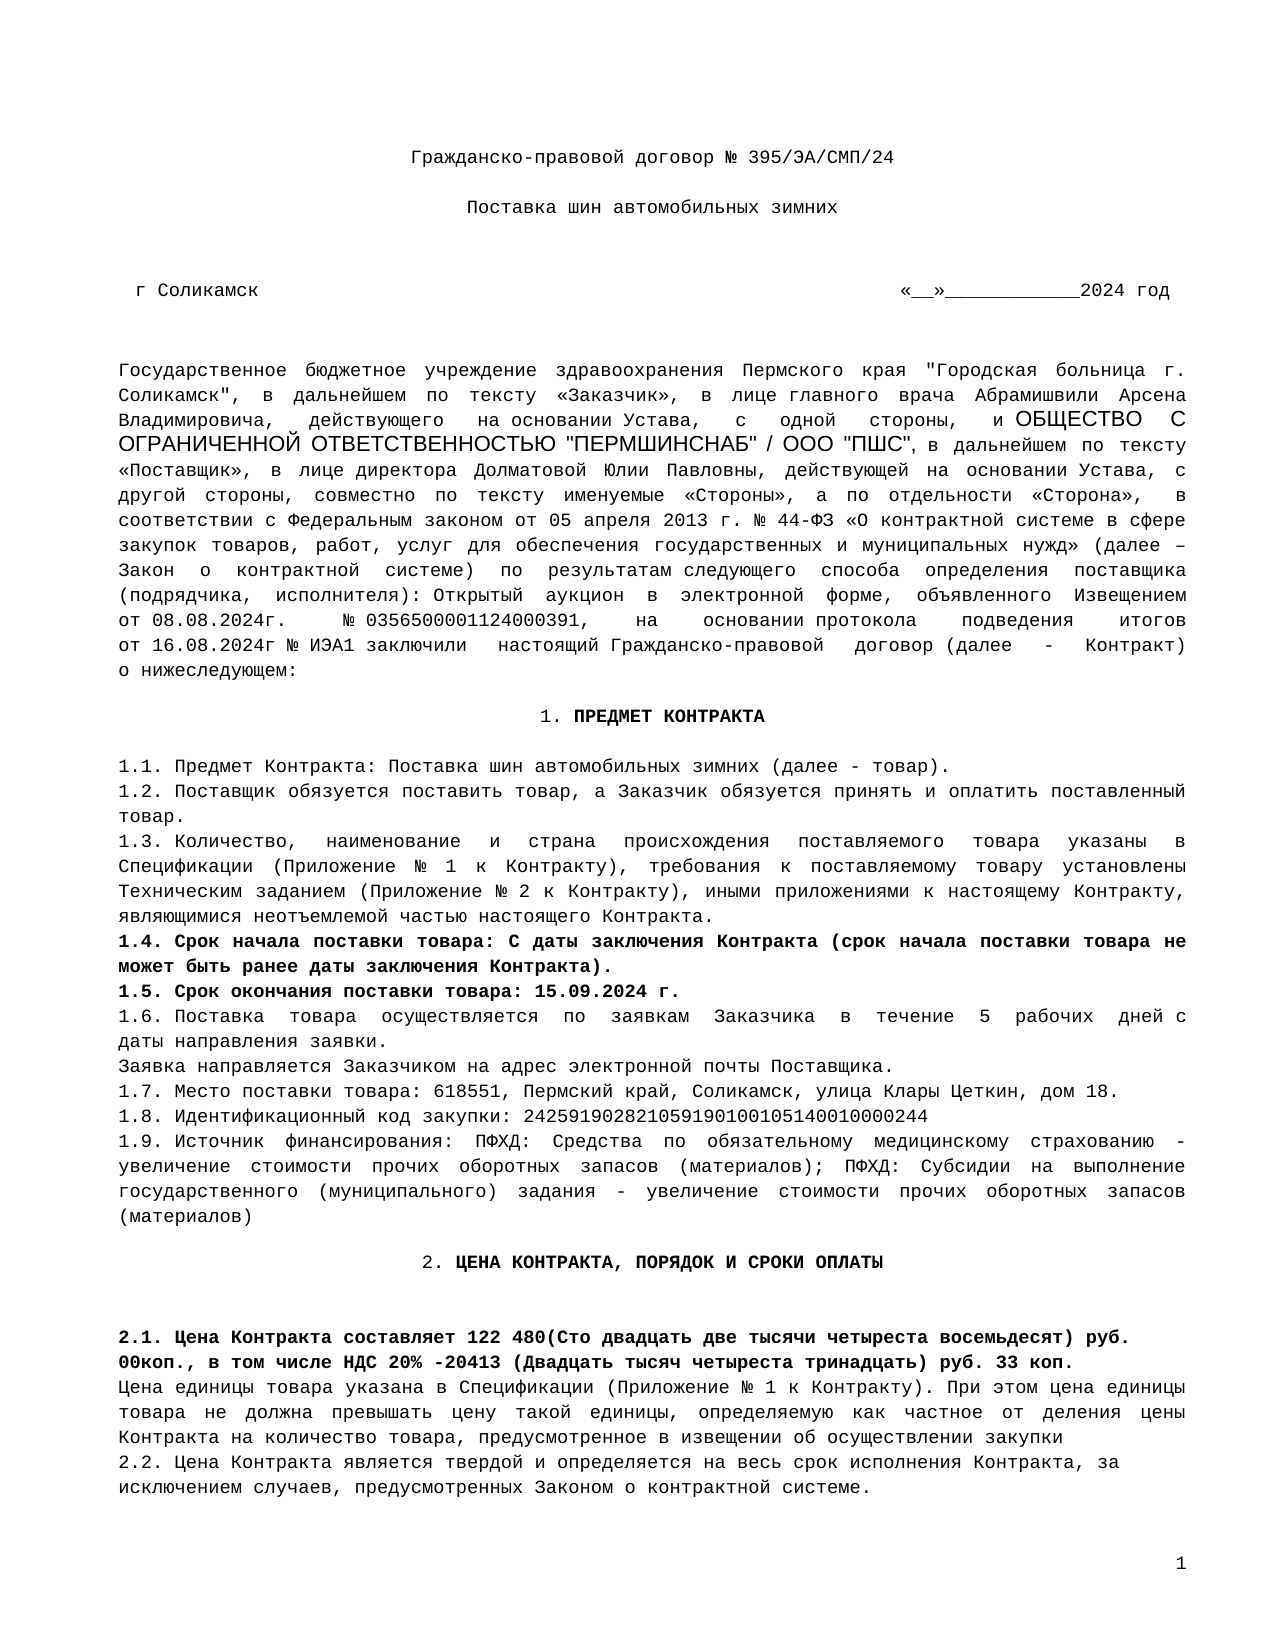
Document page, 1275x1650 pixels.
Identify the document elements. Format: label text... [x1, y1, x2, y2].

text 1.6. Поставка товара осуществляется по заявкам Заказчика в течение 5 рабочих дней с даты направления заявки. [118, 1002, 1186, 1052]
text Цена единицы товара указана в Спецификации (Приложение № 1 к Контракту). При этом цена единицы товара не должна превышать цену такой единицы, определяемую как частное от деления цены Контракта на количество товара, предусмотренное в извещении об осуществлении закупки [118, 1373, 1186, 1448]
text 1.9. Источник финансирования: ПФХД: Средства по обязательному медицинскому страхованию - увеличение стоимости прочих оборотных запасов (материалов); ПФХД: Субсидии на выполнение государственного (муниципального) задания - увеличение стоимости прочих оборотных запасов (материалов) [118, 1127, 1186, 1227]
text Государственное бюджетное учреждение здравоохранения Пермского края "Городская больница г. Соликамск", в дальнейшем по тексту «Заказчик», в лице главного врача Абрамишвили Арсена Владимировича, действующего на основании Устава, с одной стороны, и ОБЩЕСТВО С ОГРАНИЧЕННОЙ ОТВЕТСТВЕННОСТЬЮ "ПЕРМШИНСНАБ" / ООО "ПШС", в дальнейшем по тексту «Поставщик», в лице директора Долматовой Юлии Павловны, действующей на основании Устава, с другой стороны, совместно по тексту именуемые «Стороны», а по отдельности «Сторона», в соответствии с Федеральным законом от 05 апреля 2013 г. № 44-ФЗ «О контрактной системе в сфере закупок товаров, работ, услуг для обеспечения государственных и муниципальных нужд» (далее – Закон о контрактной системе) по результатам следующего способа определения поставщика (подрядчика, исполнителя): Открытый аукцион в электронной форме, объявленного Извещением от 08.08.2024г. № 0356500001124000391, на основании протокола подведения итогов от 16.08.2024г № ИЭА1 заключили настоящий Гражданско-правовой договор (далее - Контракт) о нижеследующем: [118, 356, 1186, 431]
text 1. ПРЕДМЕТ КОНТРАКТА [118, 702, 1186, 727]
text Заявка направляется Заказчиком на адрес электронной почты Поставщика. [118, 1052, 1186, 1077]
text 1.5. Срок окончания поставки товара: 15.09.2024 г. [118, 977, 1186, 1002]
text 2.2. Цена Контракта является твердой и определяется на весь срок исполнения Контракта, за исключением случаев, предусмотренных Законом о контрактной системе. [118, 1448, 1186, 1498]
text 1.3. Количество, наименование и страна происхождения поставляемого товара указаны в Спецификации (Приложение № 1 к Контракту), требования к поставляемому товару установлены Техническим заданием (Приложение № 2 к Контракту), иными приложениями к настоящему Контракту, являющимися неотъемлемой частью настоящего Контракта. [118, 827, 1186, 927]
text 1.2. Поставщик обязуется поставить товар, а Заказчик обязуется принять и оплатить поставленный товар. [118, 777, 1186, 827]
table_header «__»____________2024 год [483, 268, 1186, 310]
text Поставка шин автомобильных зимних [118, 193, 1186, 218]
text 1.7. Место поставки товара: 618551, Пермский край, Соликамск, улица Клары Цеткин, дом 18. [118, 1077, 1186, 1102]
text Государственное бюджетное учреждение здравоохранения Пермского края "Городская больница г. Соликамск", в дальнейшем по тексту «Заказчик», в лице главного врача Абрамишвили Арсена Владимировича, действующего на основании Устава, с одной стороны, и ОБЩЕСТВО С ОГРАНИЧЕННОЙ ОТВЕТСТВЕННОСТЬЮ "ПЕРМШИНСНАБ" / ООО "ПШС", в дальнейшем по тексту «Поставщик», в лице директора Долматовой Юлии Павловны, действующей на основании Устава, с другой стороны, совместно по тексту именуемые «Стороны», а по отдельности «Сторона», в соответствии с Федеральным законом от 05 апреля 2013 г. № 44-ФЗ «О контрактной системе в сфере закупок товаров, работ, услуг для обеспечения государственных и муниципальных нужд» (далее – Закон о контрактной системе) по результатам следующего способа определения поставщика (подрядчика, исполнителя): Открытый аукцион в электронной форме, объявленного Извещением от 08.08.2024г. № 0356500001124000391, на основании протокола подведения итогов от 16.08.2024г № ИЭА1 заключили настоящий Гражданско-правовой договор (далее - Контракт) о нижеследующем: [118, 582, 1186, 681]
table_header г Соликамск [118, 268, 483, 310]
text Гражданско-правовой договор № 395/ЭА/СМП/24 [118, 143, 1186, 168]
text 1.1. Предмет Контракта: Поставка шин автомобильных зимних (далее - товар). [118, 752, 1186, 777]
text 2.1. Цена Контракта составляет 122 480(Сто двадцать две тысячи четыреста восемьдесят) руб. 00коп., в том числе НДС 20% -20413 (Двадцать тысяч четыреста тринадцать) руб. 33 коп. [118, 1323, 1186, 1373]
text 2. ЦЕНА КОНТРАКТА, ПОРЯДОК И СРОКИ ОПЛАТЫ [118, 1248, 1186, 1273]
text Государственное бюджетное учреждение здравоохранения Пермского края "Городская больница г. Соликамск", в дальнейшем по тексту «Заказчик», в лице главного врача Абрамишвили Арсена Владимировича, действующего на основании Устава, с одной стороны, и ОБЩЕСТВО С ОГРАНИЧЕННОЙ ОТВЕТСТВЕННОСТЬЮ "ПЕРМШИНСНАБ" / ООО "ПШС", в дальнейшем по тексту «Поставщик», в лице директора Долматовой Юлии Павловны, действующей на основании Устава, с другой стороны, совместно по тексту именуемые «Стороны», а по отдельности «Сторона», в соответствии с Федеральным законом от 05 апреля 2013 г. № 44-ФЗ «О контрактной системе в сфере закупок товаров, работ, услуг для обеспечения государственных и муниципальных нужд» (далее – Закон о контрактной системе) по результатам следующего способа определения поставщика (подрядчика, исполнителя): Открытый аукцион в электронной форме, объявленного Извещением от 08.08.2024г. № 0356500001124000391, на основании протокола подведения итогов от 16.08.2024г № ИЭА1 заключили настоящий Гражданско-правовой договор (далее - Контракт) о нижеследующем: [118, 431, 1186, 510]
text 1.8. Идентификационный код закупки: 242591902821059190100105140010000244 [118, 1102, 1186, 1127]
text 1.4. Срок начала поставки товара: С даты заключения Контракта (срок начала поставки товара не может быть ранее даты заключения Контракта). [118, 927, 1186, 977]
